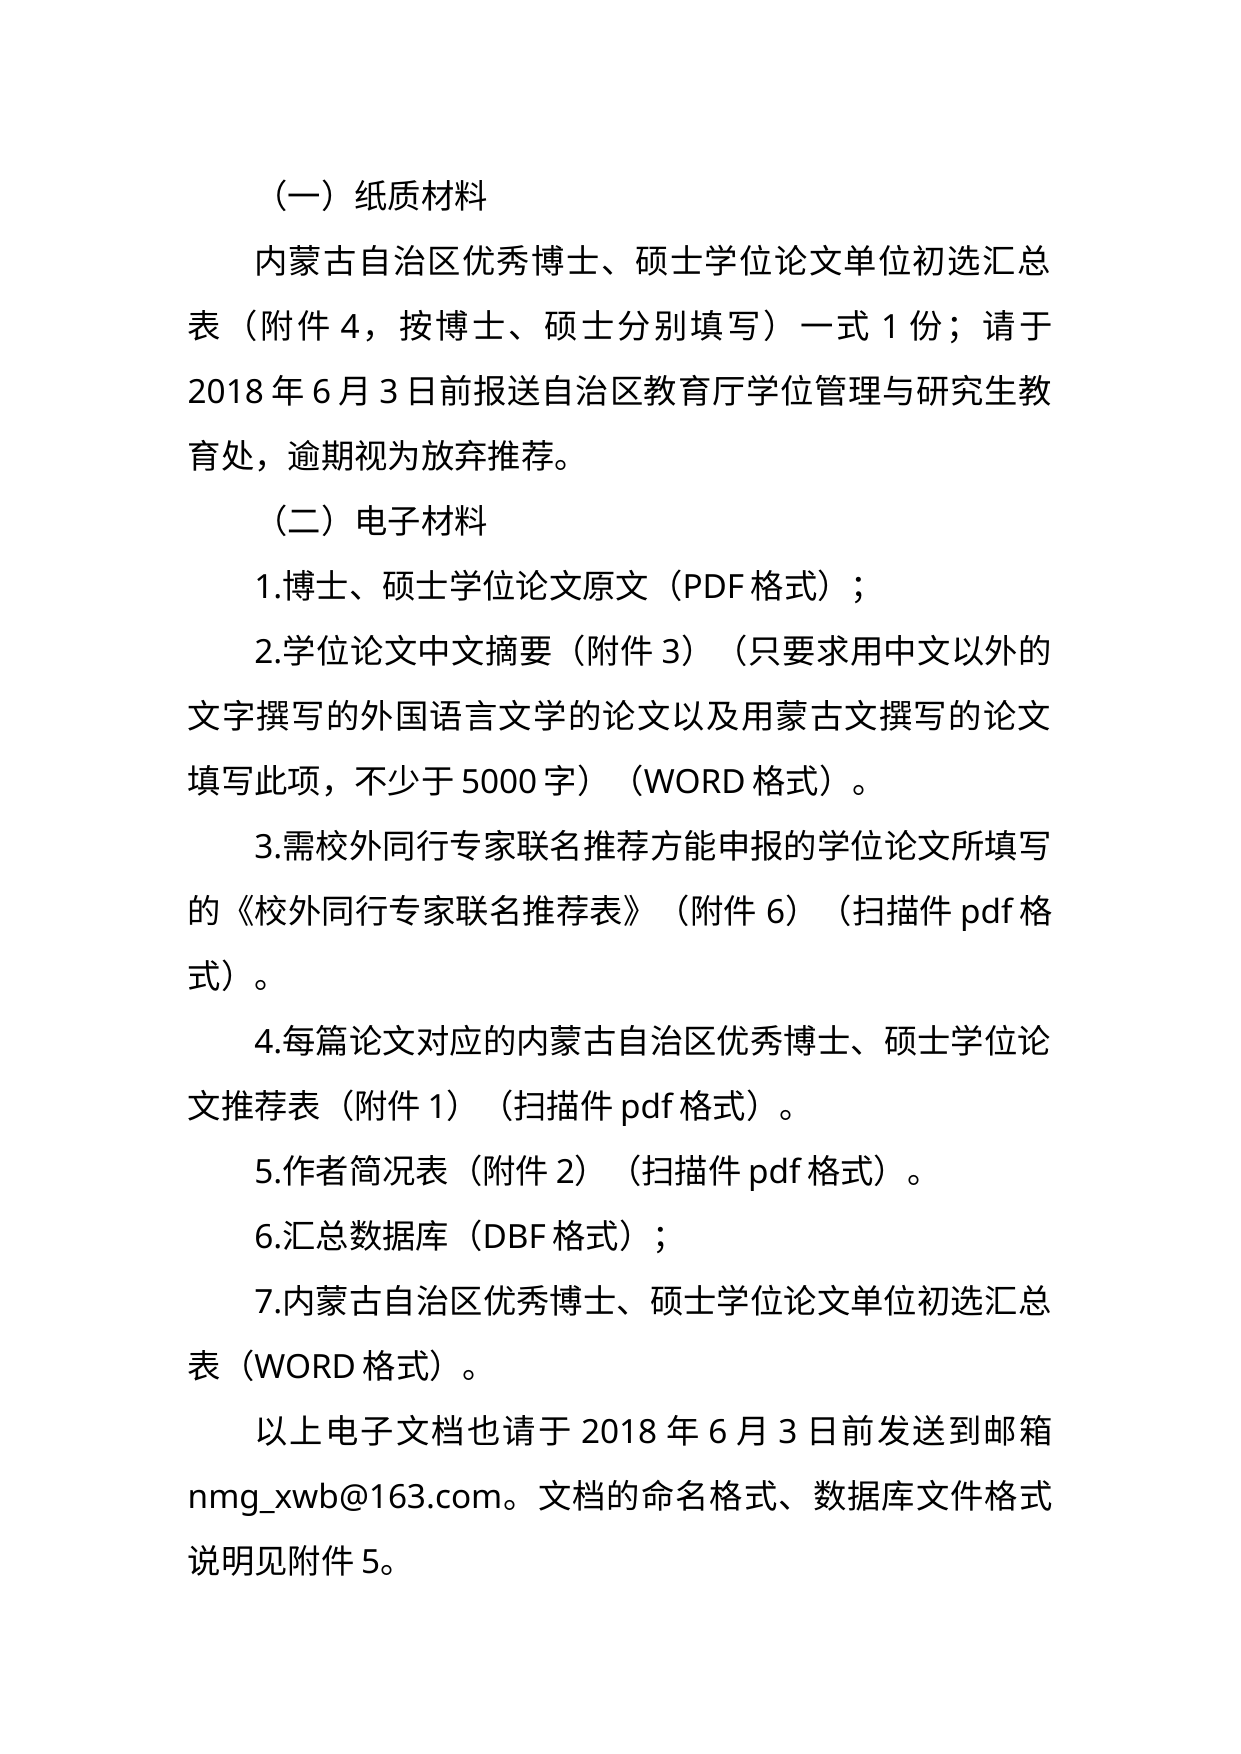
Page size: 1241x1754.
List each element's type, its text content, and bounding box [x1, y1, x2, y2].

text 4.每篇论文对应的内蒙古自治区优秀博士、硕士学位论文推荐表（附件1）（扫描件pdf格式）。 [187, 1007, 1053, 1137]
text 7.内蒙古自治区优秀博士、硕士学位论文单位初选汇总表（WORD格式）。 [187, 1267, 1053, 1397]
text 以上电子文档也请于2018年6月3日前发送到邮箱nmg_xwb@163.com。文档的命名格式、数据库文件格式说明见附件5。 [187, 1397, 1053, 1592]
text （一）纸质材料 [187, 162, 1053, 227]
text 3.需校外同行专家联名推荐方能申报的学位论文所填写的《校外同行专家联名推荐表》（附件6）（扫描件pdf格式）。 [187, 812, 1053, 1007]
text 5.作者简况表（附件2）（扫描件pdf格式）。 [187, 1137, 1053, 1202]
text 2.学位论文中文摘要（附件3）（只要求用中文以外的文字撰写的外国语言文学的论文以及用蒙古文撰写的论文填写此项，不少于5000字）（WORD格式）。 [187, 617, 1053, 812]
text 内蒙古自治区优秀博士、硕士学位论文单位初选汇总表（附件4，按博士、硕士分别填写）一式1份；请于2018年6月3日前报送自治区教育厅学位管理与研究生教育处，逾期视为放弃推荐。 [187, 227, 1053, 487]
text 1.博士、硕士学位论文原文（PDF格式）； [187, 552, 1053, 617]
text 6.汇总数据库（DBF格式）； [187, 1202, 1053, 1267]
text （二）电子材料 [187, 487, 1053, 552]
